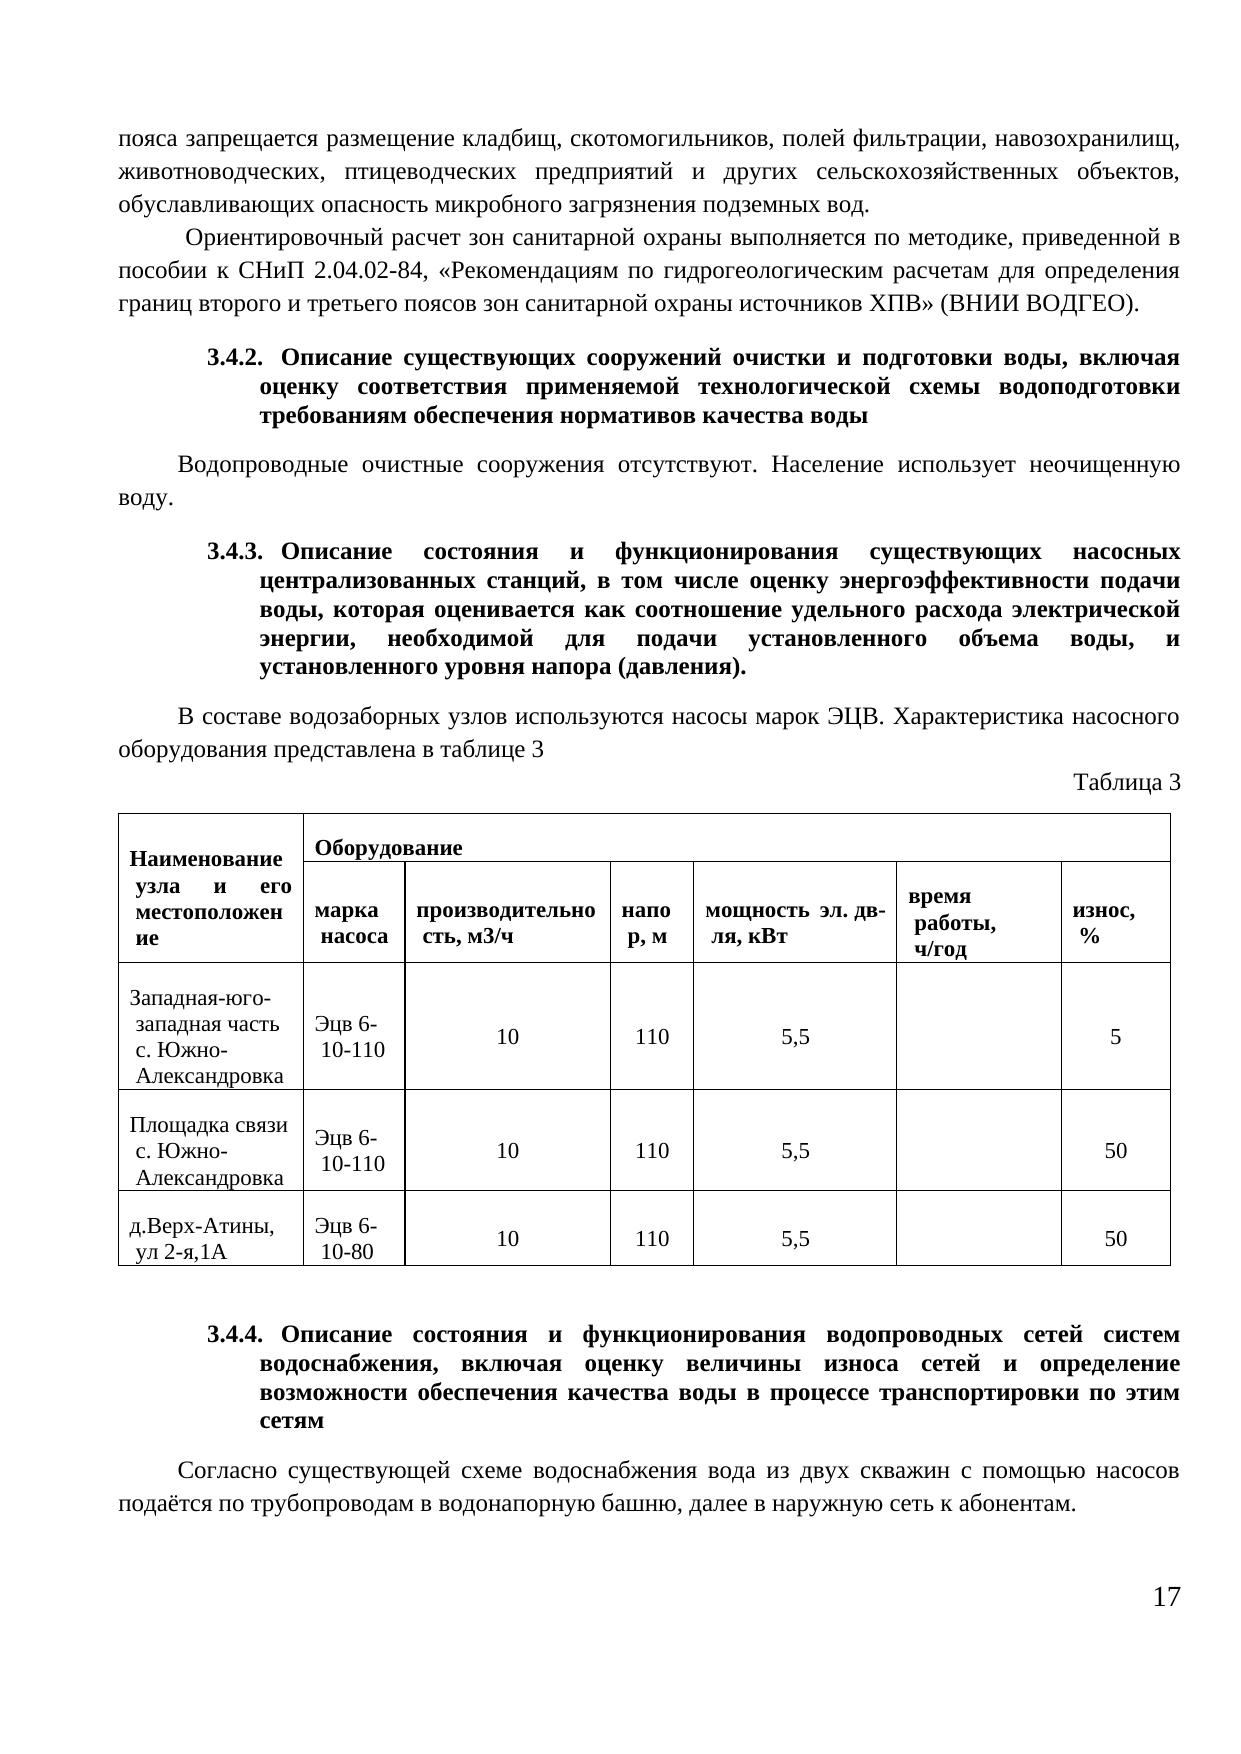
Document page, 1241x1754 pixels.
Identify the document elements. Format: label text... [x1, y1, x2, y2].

subtitle Описание состояния и функционирования водопроводных сетей систем водоснабжения, включая оценку величины износа сетей и определение возможности обеспечения качества воды в процессе транспортировки по этим сетям [207, 1319, 1181, 1434]
table_cell напор, м [611, 862, 693, 962]
table_header Оборудование [304, 814, 1170, 861]
text Ориентировочный расчет зон санитарной охраны выполняется по методике, приведенной в пособии к СНиП 2.04.02-84, «Рекомендациям по гидрогеологическим расчетам для определения границ второго и третьего поясов зон санитарной охраны источников ХПВ» (ВНИИ ВОДГЕО). [118, 222, 1181, 317]
table_cell 5,5 [694, 963, 896, 1089]
table_cell 10 [406, 1090, 610, 1190]
table_cell д.Верх-Атины, ул 2-я,1А [119, 1191, 303, 1264]
table_cell 50 [1062, 1191, 1170, 1264]
subtitle Описание существующих сооружений очистки и подготовки воды, включая оценку соответствия применяемой технологической схемы водоподготовки требованиям обеспечения нормативов качества воды [207, 342, 1181, 429]
table_cell 50 [1062, 1090, 1170, 1190]
text Водопроводные очистные сооружения отсутствуют. Население использует неочищенную воду. [118, 449, 1181, 511]
table_cell Эцв 6-10-110 [304, 1090, 404, 1190]
table_cell Площадка связи с. Южно-Александровка [119, 1090, 303, 1190]
subtitle Описание состояния и функционирования существующих насосных централизованных станций, в том числе оценку энергоэффективности подачи воды, которая оценивается как соотношение удельного расхода электрической энергии, необходимой для подачи установленного объема воды, и установленного уровня напора (давления). [207, 536, 1181, 680]
table_cell время работы, ч/год [897, 862, 1061, 962]
table_cell марка насоса [304, 862, 404, 962]
table_cell 110 [611, 1191, 693, 1264]
table_cell Западная-юго-западная часть с. Южно-Александровка [119, 963, 303, 1089]
table_cell производительность, м3/ч [406, 862, 610, 962]
table_cell Эцв 6-10-110 [304, 963, 404, 1089]
table_cell 10 [406, 1191, 610, 1264]
table_cell [897, 1090, 1061, 1190]
table_cell Эцв 6-10-80 [304, 1191, 404, 1264]
table_header Наименование узла и его местоположение [119, 814, 303, 962]
table_cell 5,5 [694, 1090, 896, 1190]
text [118, 123, 1181, 218]
table_cell [897, 963, 1061, 1089]
table_cell 5,5 [694, 1191, 896, 1264]
text Согласно существующей схеме водоснабжения вода из двух скважин с помощью насосов подаётся по трубопроводам в водонапорную башню, далее в наружную сеть к абонентам. [118, 1455, 1181, 1517]
table_cell [897, 1191, 1061, 1264]
table_cell 110 [611, 963, 693, 1089]
table_cell 110 [611, 1090, 693, 1190]
text Таблица 3 [118, 767, 1181, 796]
table_cell мощность эл. дв-ля, кВт [694, 862, 896, 962]
table_cell 10 [406, 963, 610, 1089]
table_cell износ, % [1062, 862, 1170, 962]
text В составе водозаборных узлов используются насосы марок ЭЦВ. Характеристика насосного оборудования представлена в таблице 3 [118, 701, 1181, 763]
table_cell 5 [1062, 963, 1170, 1089]
